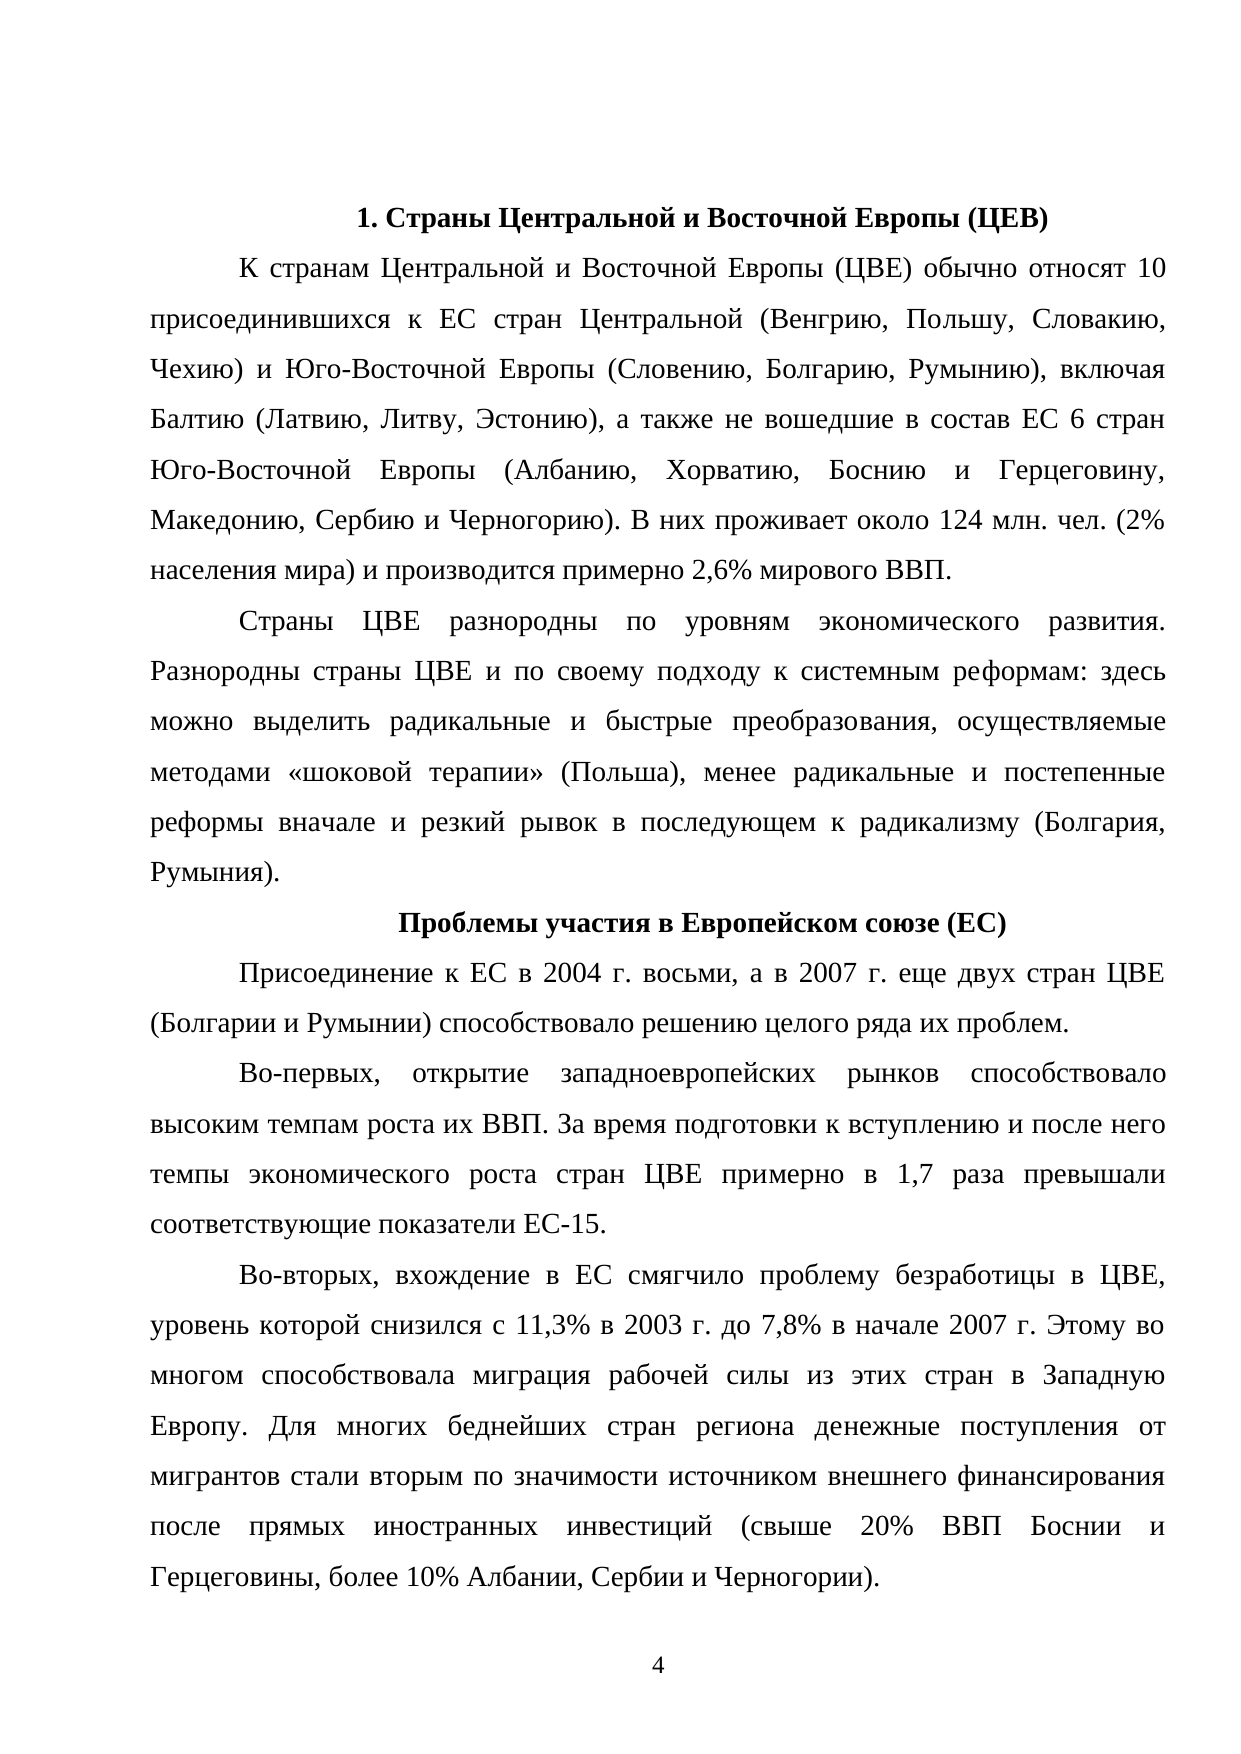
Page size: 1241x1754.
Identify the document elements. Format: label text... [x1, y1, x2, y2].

text Проблемы участия в Европейском союзе (ЕС) [150, 905, 1166, 938]
text К странам Центральной и Восточной Европы (ЦВЕ) обычно относят 10 присоединившихся к ЕС стран Центральной (Венгрию, Польшу, Словакию, Чехию) и Юго-Восточной Европы (Словению, Болгарию, Румынию), включая Балтию (Латвию, Литву, Эстонию), а также не вошедшие в состав ЕС 6 стран Юго-Восточной Европы (Албанию, Хорватию, Боснию и Герцеговину, Македонию, Сербию и Черногорию). В них проживает около 124 млн. чел. (2% населения мира) и производится примерно 2,6% мирового ВВП. [150, 251, 1166, 586]
text Во-первых, открытие западноевропейских рынков способствовало высоким темпам роста их ВВП. За время подготовки к вступлению и после него темпы экономического роста стран ЦВЕ примерно в 1,7 раза превышали соответствующие показатели ЕС-15. [150, 1056, 1166, 1240]
text Присоединение к ЕС в 2004 г. восьми, а в 2007 г. еще двух стран ЦВЕ (Болгарии и Румынии) способствовало решению целого ряда их проблем. [150, 955, 1166, 1039]
text Во-вторых, вхождение в ЕС смягчило проблему безработицы в ЦВЕ, уровень которой снизился с 11,3% в 2003 г. до 7,8% в начале 2007 г. Этому во многом способствовала миграция рабочей силы из этих стран в Западную Европу. Для многих беднейших стран региона денежные поступления от мигрантов стали вторым по значимости источником внешнего финансирования после прямых иностранных инвестиций (свыше 20% ВВП Боснии и Герцеговины, более 10% Албании, Сербии и Черногории). [150, 1257, 1166, 1592]
text 1. Страны Центральной и Восточной Европы (ЦЕВ) [150, 200, 1166, 234]
text Страны ЦВЕ разнородны по уровням экономического развития. Разнородны страны ЦВЕ и по своему подходу к системным реформам: здесь можно выделить радикальные и быстрые преобразования, осуществляемые методами «шоковой терапии» (Польша), менее радикальные и постепенные реформы вначале и резкий рывок в последующем к радикализму (Болгария, Румыния). [150, 603, 1166, 888]
